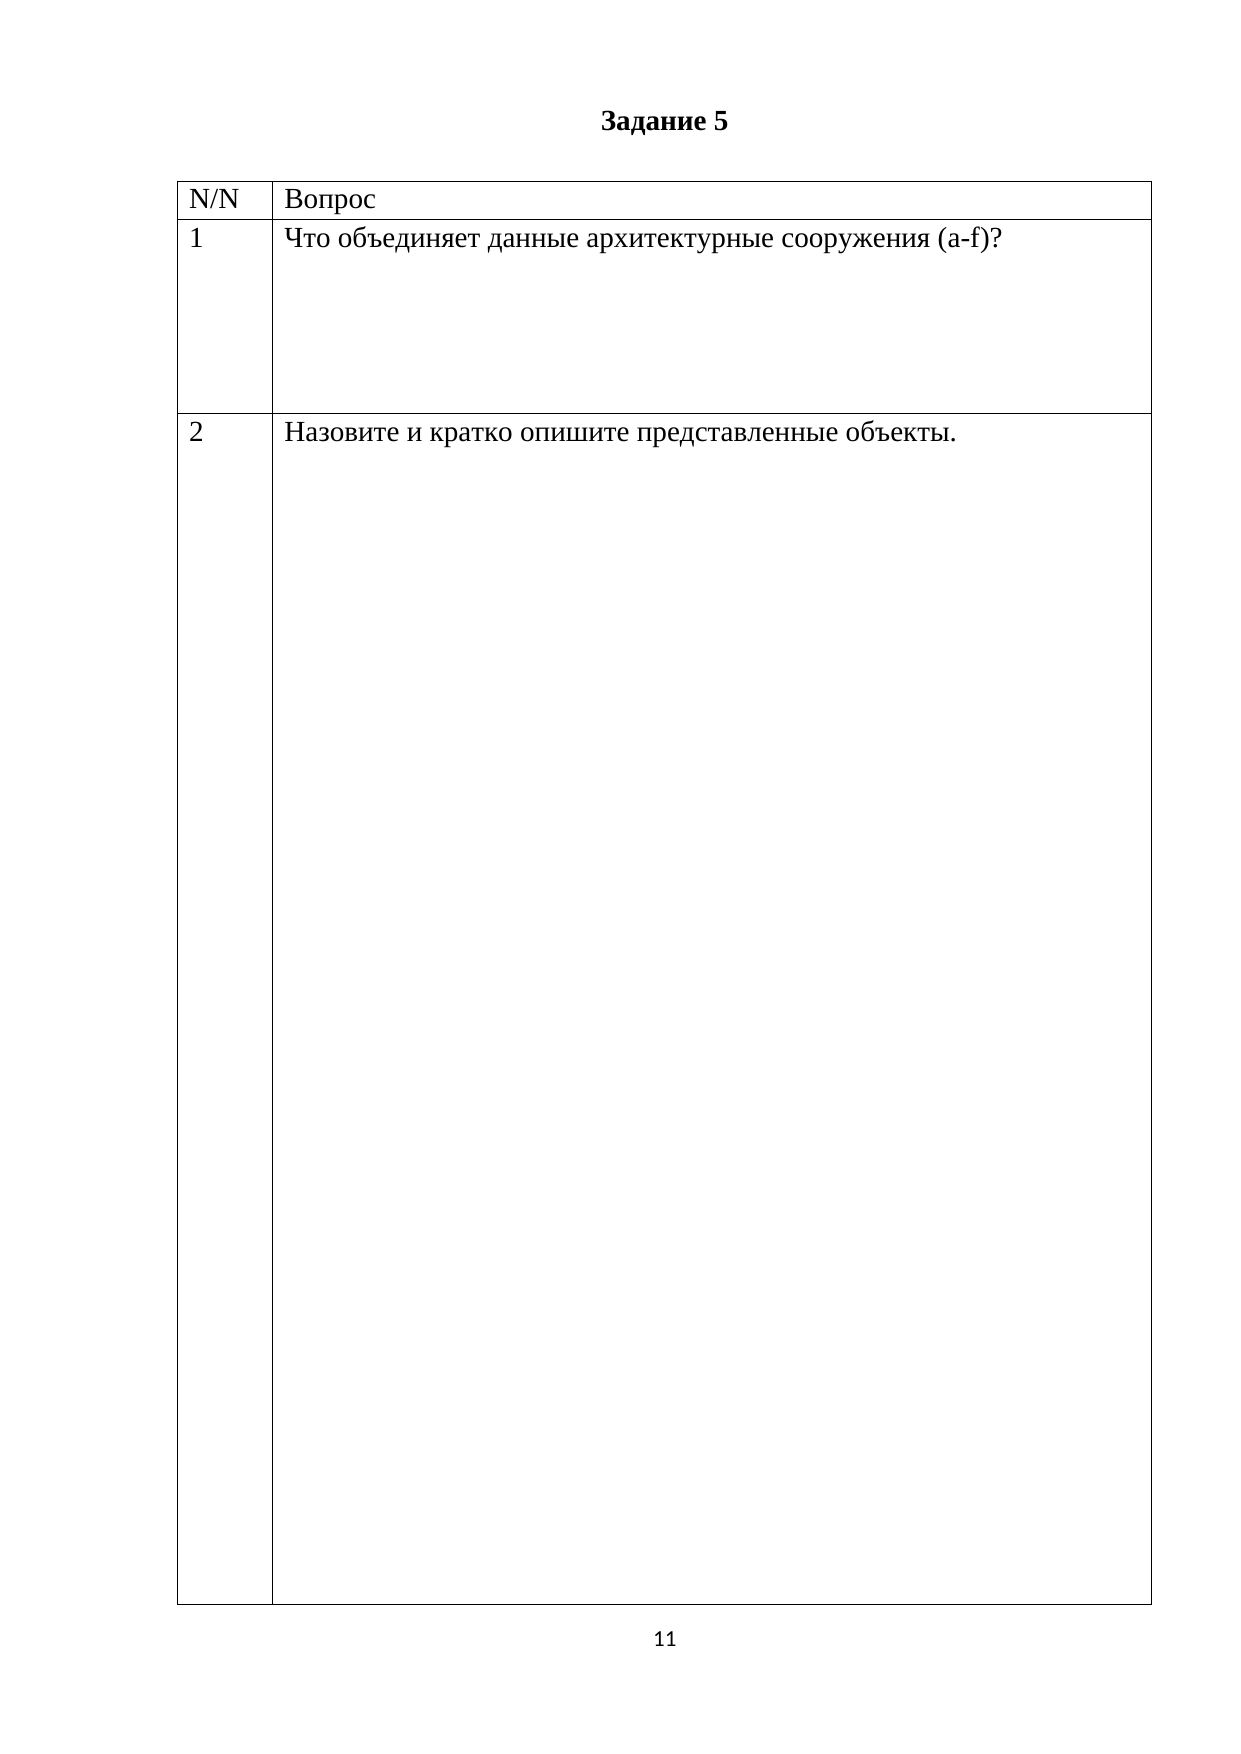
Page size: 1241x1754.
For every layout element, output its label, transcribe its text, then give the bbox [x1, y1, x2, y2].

table_header Вопрос [273, 182, 1151, 219]
table_cell Что объединяет данные архитектурные сооружения (a-f)? [273, 220, 1151, 413]
table_header N/N [178, 182, 272, 219]
text Задание 5 [177, 103, 1152, 137]
table_cell 1 [178, 220, 272, 413]
table_cell 2 [178, 414, 272, 1603]
table_cell Назовите и кратко опишите представленные объекты. [273, 414, 1151, 1603]
